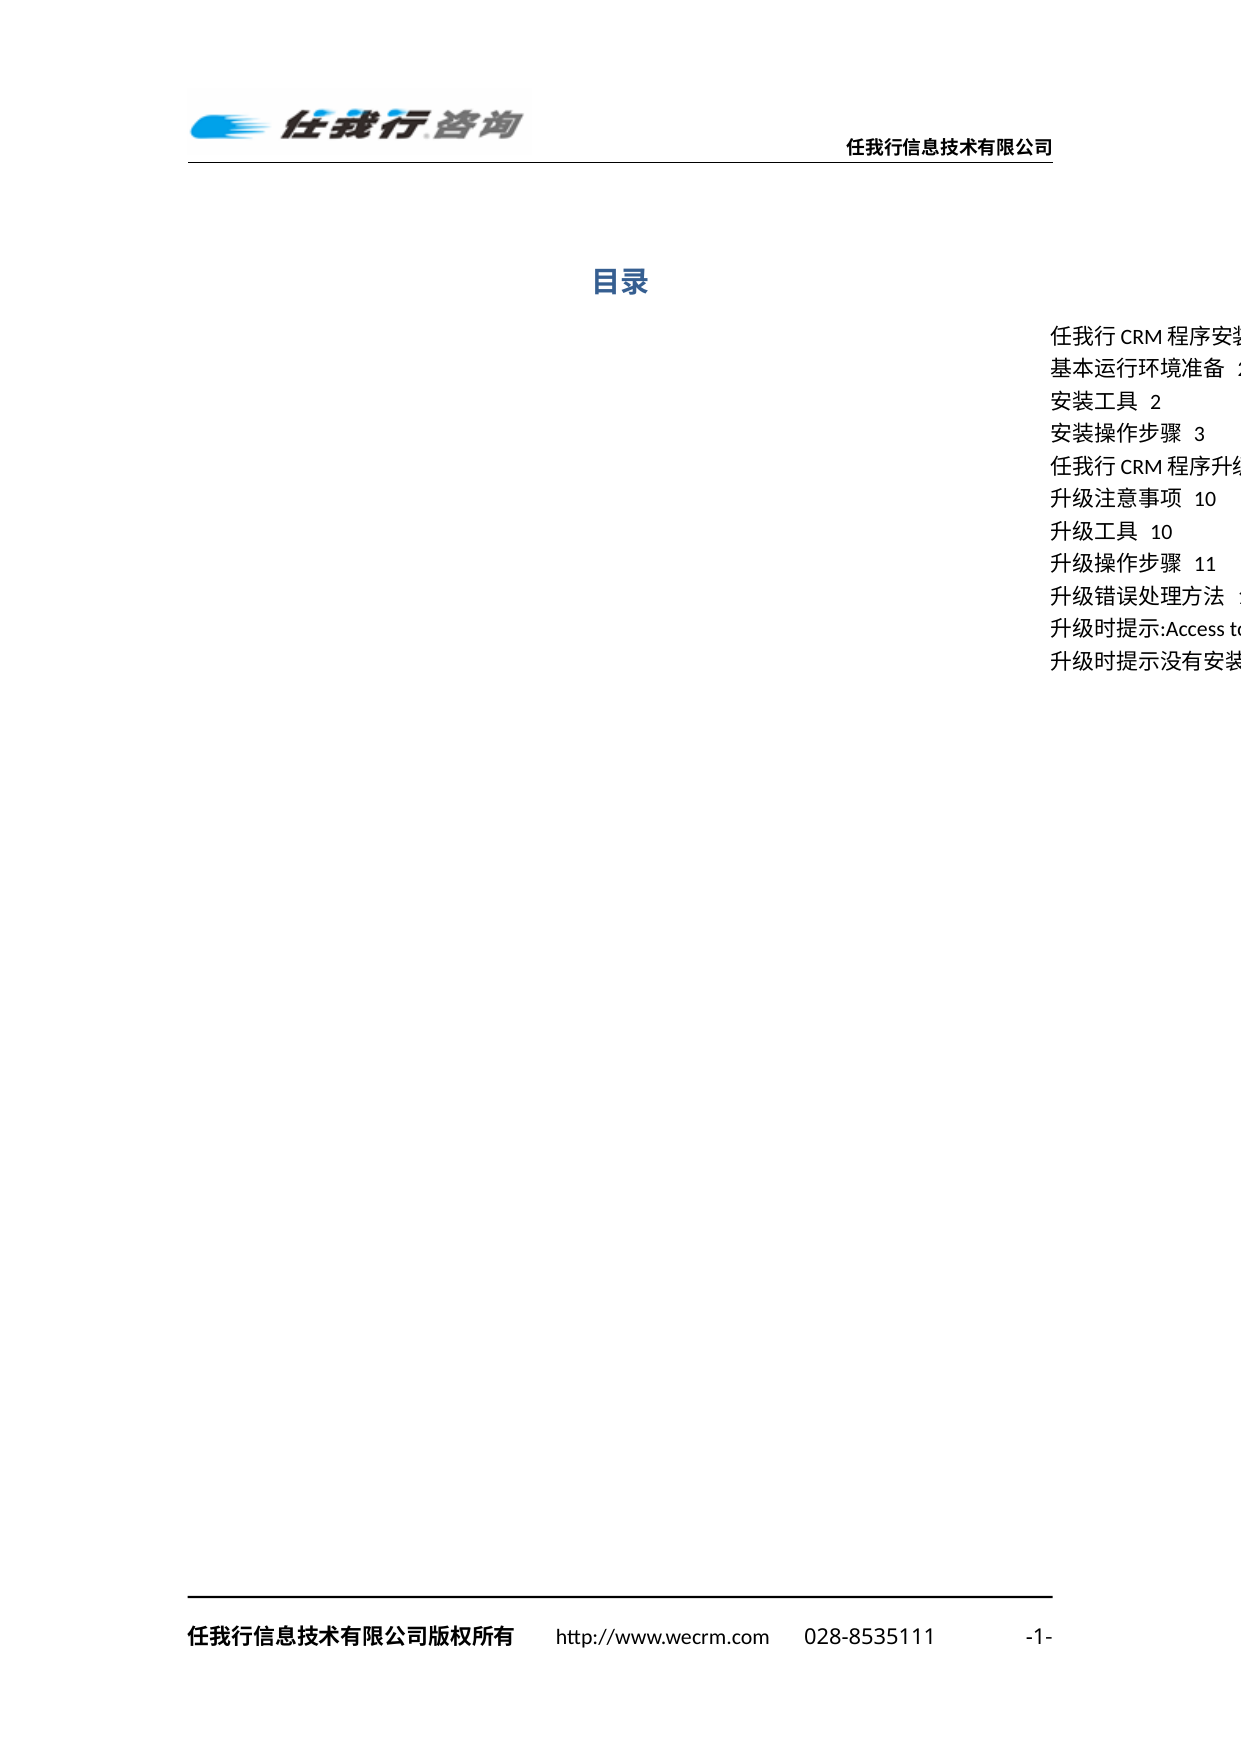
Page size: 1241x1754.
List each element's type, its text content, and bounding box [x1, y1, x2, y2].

text 升级时提示没有安装crm产品 或 不能选择对应版本 18 [1050, 643, 1240, 676]
text 升级注意事项 10 [1050, 481, 1240, 513]
text 任我行CRM程序升级 10 [1050, 448, 1240, 481]
text 基本运行环境准备 2 [1050, 351, 1240, 383]
picture [187, 88, 532, 155]
subtitle 目录 [187, 247, 1053, 312]
text 升级时提示:Access to the path ’apids_windows.dll’ is denied. 17 [1050, 611, 1240, 643]
text 任我行CRM程序安装 2 [1050, 318, 1240, 351]
text 升级操作步骤 11 [1050, 546, 1240, 578]
text 安装工具 2 [1050, 383, 1240, 416]
text 升级工具 10 [1050, 513, 1240, 546]
text 安装操作步骤 3 [1050, 416, 1240, 448]
text 升级错误处理方法 17 [1050, 578, 1240, 611]
